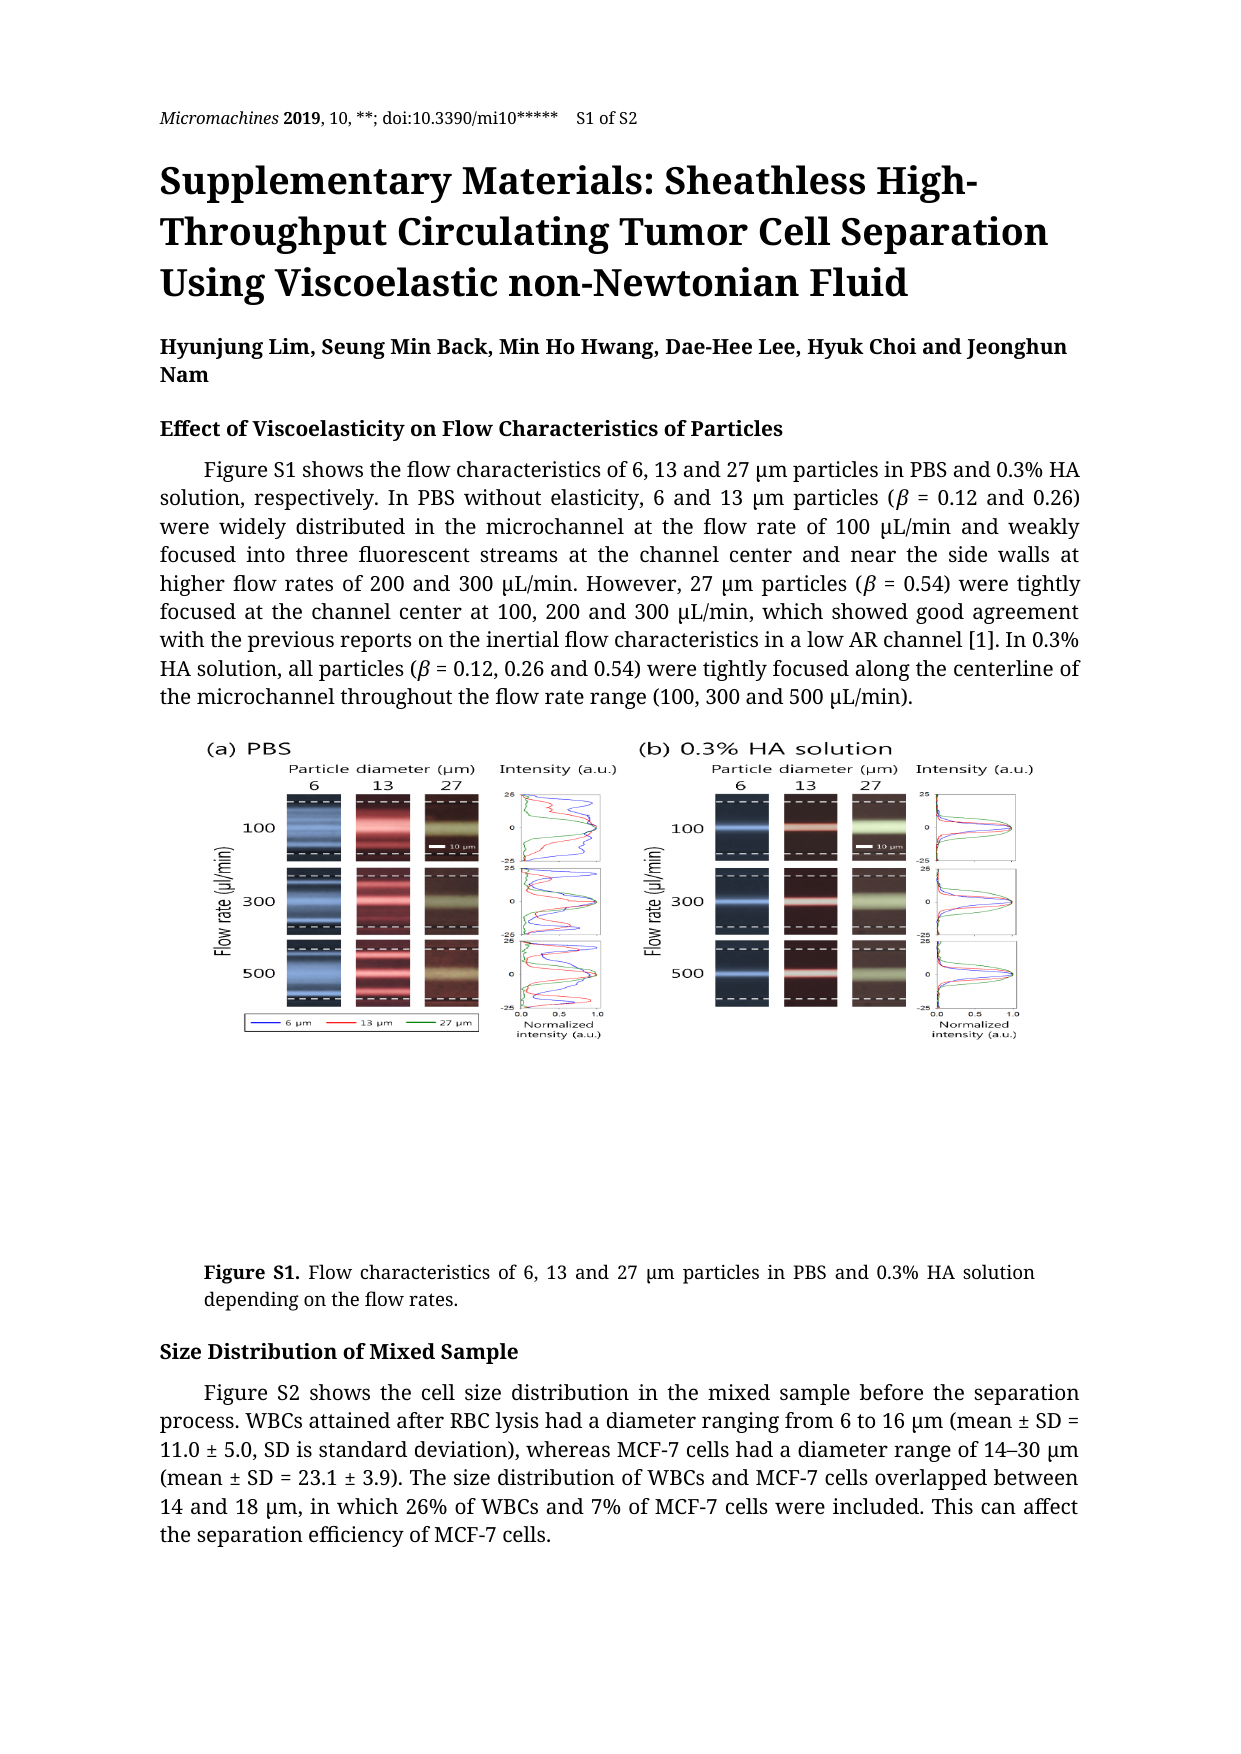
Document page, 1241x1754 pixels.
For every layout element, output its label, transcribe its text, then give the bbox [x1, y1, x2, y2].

text Hyunjung Lim, Seung Min Back, Min Ho Hwang, Dae-Hee Lee, Hyuk Choi and Jeonghun Nam [159, 332, 1081, 389]
text Figure S2 shows the cell size distribution in the mixed sample before the separation process. WBCs attained after RBC lysis had a diameter ranging from 6 to 16 μm (mean ± SD = 11.0 ± 5.0, SD is standard deviation), whereas MCF-7 cells had a diameter range of 14–30 μm (mean ± SD = 23.1 ± 3.9). The size distribution of WBCs and MCF-7 cells overlapped between 14 and 18 μm, in which 26% of WBCs and 7% of MCF-7 cells were included. This can affect the separation efficiency of MCF-7 cells. [159, 1378, 1081, 1549]
subtitle Size Distribution of Mixed Sample [159, 1337, 1081, 1366]
text Figure S1. Flow characteristics of 6, 13 and 27 μm particles in PBS and 0.3% HA solution depending on the flow rates. [204, 1258, 1036, 1312]
text Figure S1 shows the flow characteristics of 6, 13 and 27 μm particles in PBS and 0.3% HA solution, respectively. In PBS without elasticity, 6 and 13 μm particles (β = 0.12 and 0.26) were widely distributed in the microchannel at the flow rate of 100 μL/min and weakly focused into three fluorescent streams at the channel center and near the side walls at higher flow rates of 200 and 300 μL/min. However, 27 μm particles (β = 0.54) were tightly focused at the channel center at 100, 200 and 300 μL/min, which showed good agreement with the previous reports on the inertial flow characteristics in a low AR channel [1]. In 0.3% HA solution, all particles (β = 0.12, 0.26 and 0.54) were tightly focused along the centerline of the microchannel throughout the flow rate range (100, 300 and 500 μL/min). [159, 455, 1081, 711]
title Supplementary Materials: Sheathless High-Throughput Circulating Tumor Cell Separation Using Viscoelastic non-Newtonian Fluid [159, 154, 1081, 307]
picture [197, 735, 1043, 1246]
subtitle Effect of Viscoelasticity on Flow Characteristics of Particles [159, 414, 1081, 442]
